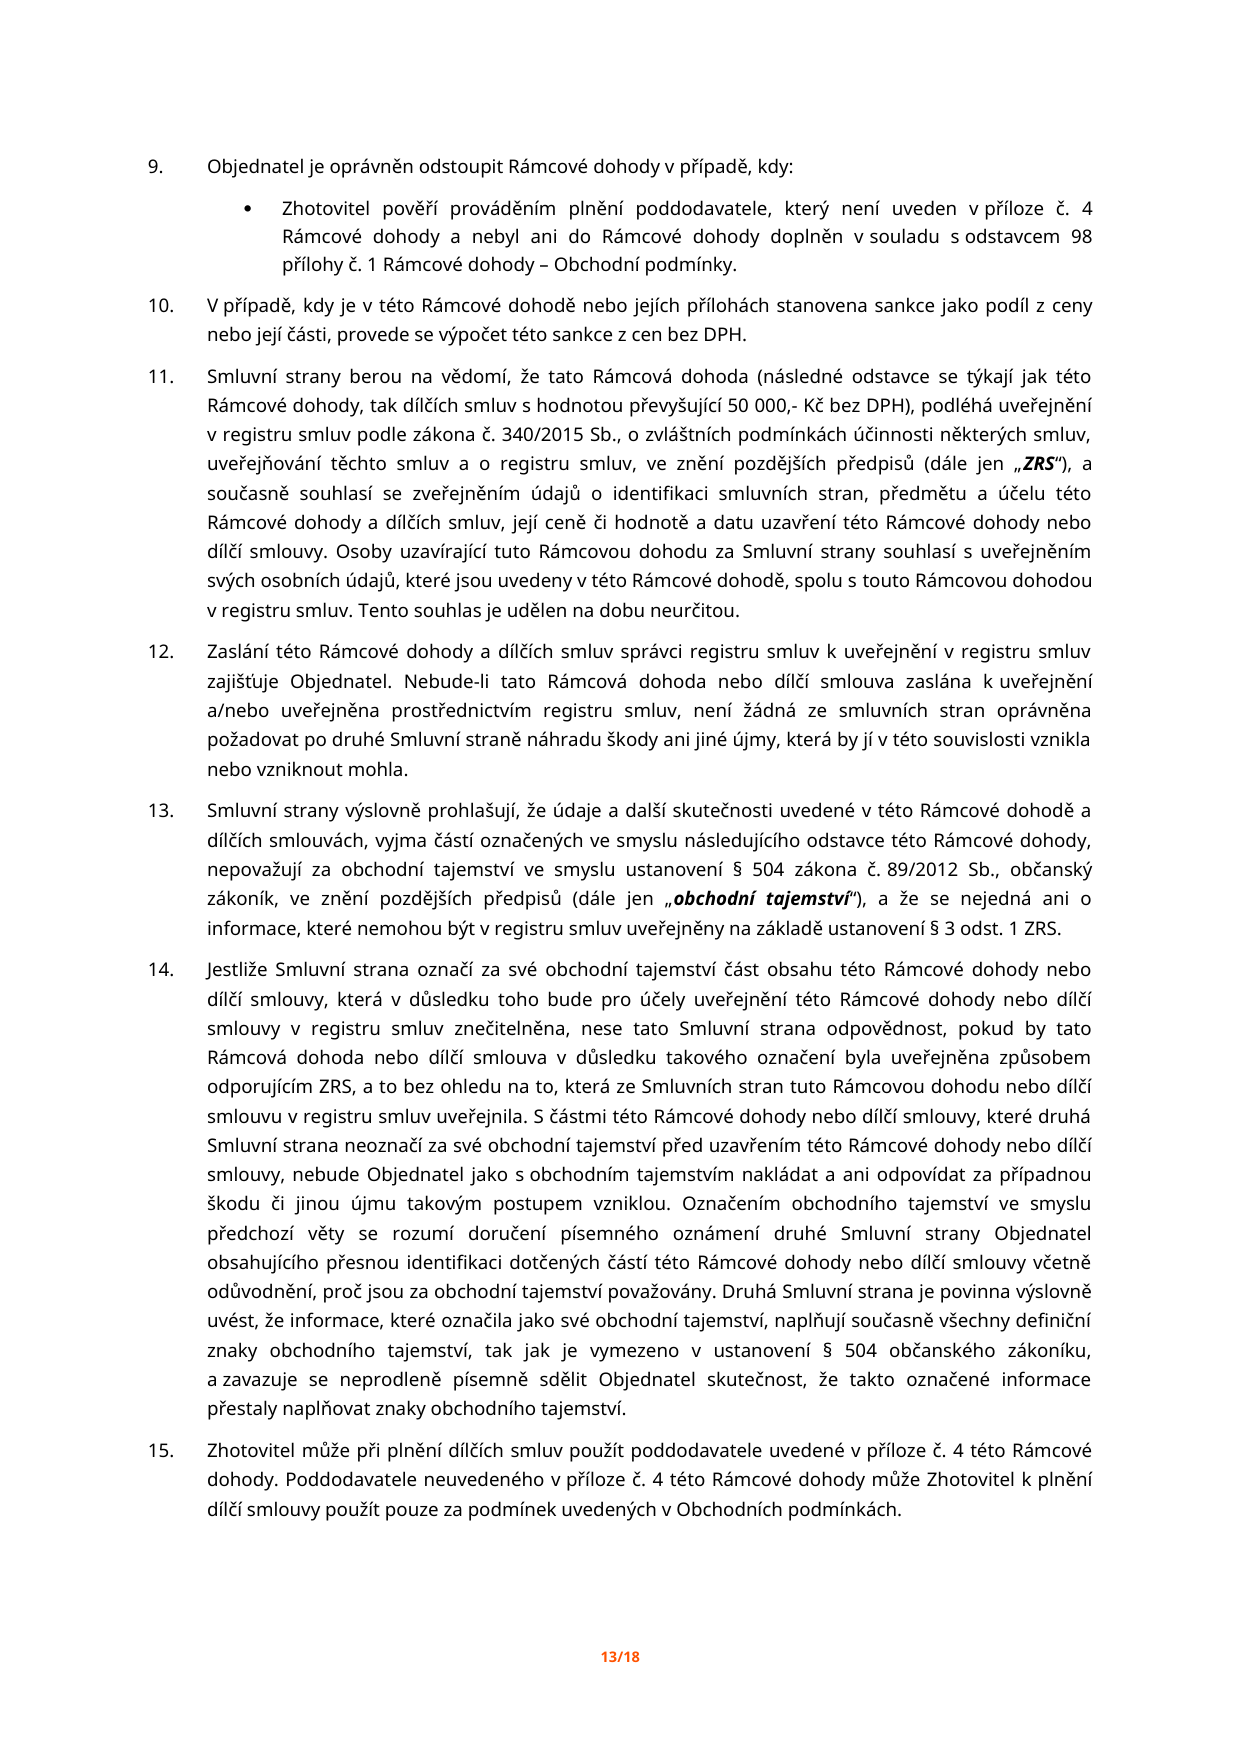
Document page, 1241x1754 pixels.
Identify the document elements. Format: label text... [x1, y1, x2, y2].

list Objednatel je oprávněn odstoupit Rámcové dohody v případě, kdy: [148, 153, 1092, 179]
text Smluvní strany výslovně prohlašují, že údaje a další skutečnosti uvedené v této Rámcové dohodě a dílčích smlouvách, vyjma částí označených ve smyslu následujícího odstavce této Rámcové dohody, nepovažují za obchodní tajemství ve smyslu ustanovení § 504 zákona č. 89/2012 Sb., občanský zákoník, ve znění pozdějších předpisů (dále jen „obchodní tajemství“), a že se nejedná ani o informace, které nemohou být v registru smluv uveřejněny na základě ustanovení § 3 odst. 1 ZRS. [148, 798, 1092, 940]
text Zhotovitel může při plnění dílčích smluv použít poddodavatele uvedené v příloze č. 4 této Rámcové dohody. Poddodavatele neuvedeného v příloze č. 4 této Rámcové dohody může Zhotovitel k plnění dílčí smlouvy použít pouze za podmínek uvedených v Obchodních podmínkách. [148, 1437, 1092, 1521]
text Jestliže Smluvní strana označí za své obchodní tajemství část obsahu této Rámcové dohody nebo dílčí smlouvy, která v důsledku toho bude pro účely uveřejnění této Rámcové dohody nebo dílčí smlouvy v registru smluv znečitelněna, nese tato Smluvní strana odpovědnost, pokud by tato Rámcová dohoda nebo dílčí smlouva v důsledku takového označení byla uveřejněna způsobem odporujícím ZRS, a to bez ohledu na to, která ze Smluvních stran tuto Rámcovou dohodu nebo dílčí smlouvu v registru smluv uveřejnila. S částmi této Rámcové dohody nebo dílčí smlouvy, které druhá Smluvní strana neoznačí za své obchodní tajemství před uzavřením této Rámcové dohody nebo dílčí smlouvy, nebude Objednatel jako s obchodním tajemstvím nakládat a ani odpovídat za případnou škodu či jinou újmu takovým postupem vzniklou. Označením obchodního tajemství ve smyslu předchozí věty se rozumí doručení písemného oznámení druhé Smluvní strany Objednatel obsahujícího přesnou identifikaci dotčených částí této Rámcové dohody nebo dílčí smlouvy včetně odůvodnění, proč jsou za obchodní tajemství považovány. Druhá Smluvní strana je povinna výslovně uvést, že informace, které označila jako své obchodní tajemství, naplňují současně všechny definiční znaky obchodního tajemství, tak jak je vymezeno v ustanovení § 504 občanského zákoníku, a zavazuje se neprodleně písemně sdělit Objednatel skutečnost, že takto označené informace přestaly naplňovat znaky obchodního tajemství. [148, 957, 1092, 1421]
list Zhotovitel pověří prováděním plnění poddodavatele, který není uveden v příloze č. 4 Rámcové dohody a nebyl ani do Rámcové dohody doplněn v souladu s odstavcem 98 přílohy č. 1 Rámcové dohody – Obchodní podmínky. [244, 195, 1092, 277]
list V případě, kdy je v této Rámcové dohodě nebo jejích přílohách stanovena sankce jako podíl z ceny nebo její části, provede se výpočet této sankce z cen bez DPH. [148, 292, 1092, 347]
list Smluvní strany berou na vědomí, že tato Rámcová dohoda (následné odstavce se týkají jak této Rámcové dohody, tak dílčích smluv s hodnotou převyšující 50 000,- Kč bez DPH), podléhá uveřejnění v registru smluv podle zákona č. 340/2015 Sb., o zvláštních podmínkách účinnosti některých smluv, uveřejňování těchto smluv a o registru smluv, ve znění pozdějších předpisů (dále jen „ZRS“), a současně souhlasí se zveřejněním údajů o identifikaci smluvních stran, předmětu a účelu této Rámcové dohody a dílčích smluv, její ceně či hodnotě a datu uzavření této Rámcové dohody nebo dílčí smlouvy. Osoby uzavírající tuto Rámcovou dohodu za Smluvní strany souhlasí s uveřejněním svých osobních údajů, které jsou uvedeny v této Rámcové dohodě, spolu s touto Rámcovou dohodou v registru smluv. Tento souhlas je udělen na dobu neurčitou. [148, 363, 1092, 623]
text Zaslání této Rámcové dohody a dílčích smluv správci registru smluv k uveřejnění v registru smluv zajišťuje Objednatel. Nebude-li tato Rámcová dohoda nebo dílčí smlouva zaslána k uveřejnění a/nebo uveřejněna prostřednictvím registru smluv, není žádná ze smluvních stran oprávněna požadovat po druhé Smluvní straně náhradu škody ani jiné újmy, která by jí v této souvislosti vznikla nebo vzniknout mohla. [148, 639, 1092, 781]
